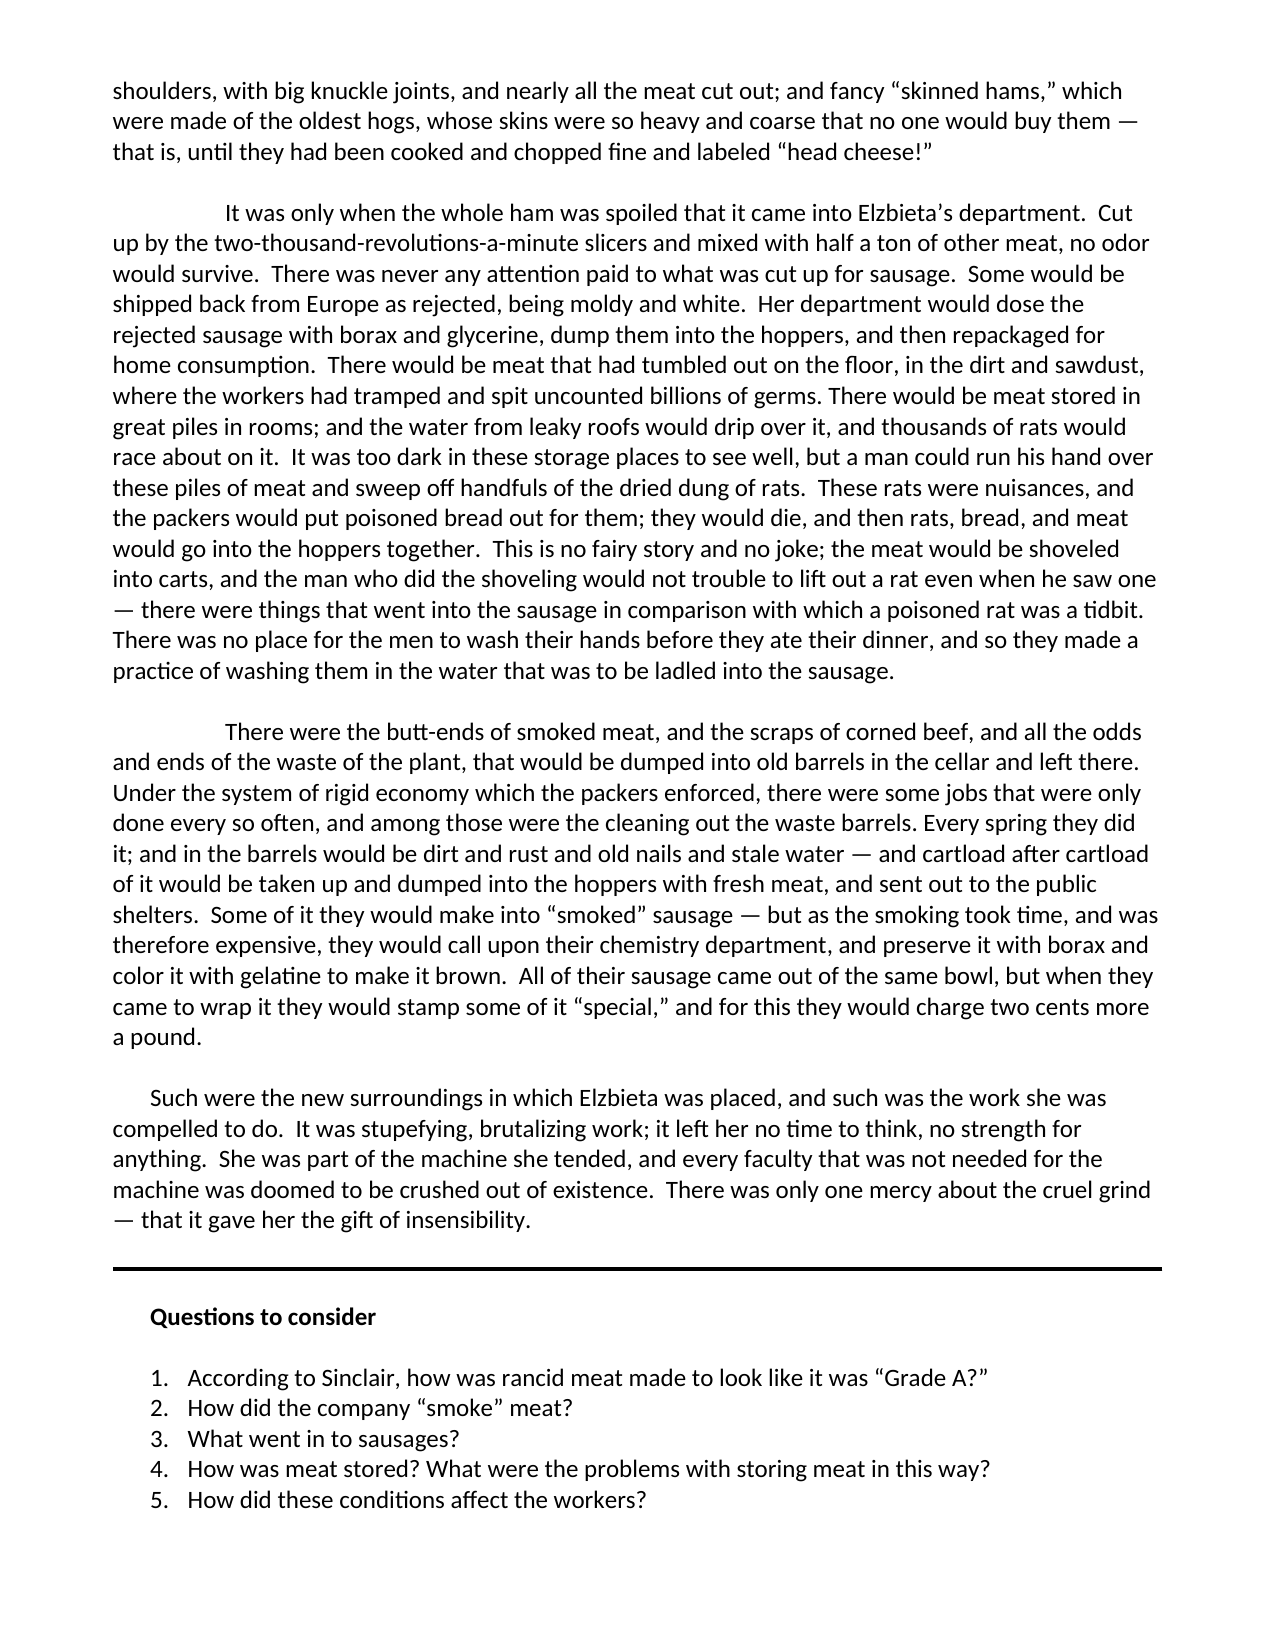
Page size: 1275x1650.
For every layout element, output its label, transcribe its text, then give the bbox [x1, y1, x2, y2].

text There were the butt-ends of smoked meat, and the scraps of corned beef, and all the odds and ends of the waste of the plant, that would be dumped into old barrels in the cellar and left there. Under the system of rigid economy which the packers enforced, there were some jobs that were only done every so often, and among those were the cleaning out the waste barrels. Every spring they did it; and in the barrels would be dirt and rust and old nails and stale water — and cartload after cartload of it would be taken up and dumped into the hoppers with fresh meat, and sent out to the public shelters. Some of it they would make into “smoked” sausage — but as the smoking took time, and was therefore expensive, they would call upon their chemistry department, and preserve it with borax and color it with gelatine to make it brown. All of their sausage came out of the same bowl, but when they came to wrap it they would stamp some of it “special,” and for this they would charge two cents more a pound. [112, 716, 1162, 1052]
list How was meat stored? What were the problems with storing meat in this way? [150, 1454, 1125, 1484]
text It was only when the whole ham was spoiled that it came into Elzbieta’s department. Cut up by the two-thousand-revolutions-a-minute slicers and mixed with half a ton of other meat, no odor would survive. There was never any attention paid to what was cut up for sausage. Some would be shipped back from Europe as rejected, being moldy and white. Her department would dose the rejected sausage with borax and glycerine, dump them into the hoppers, and then repackaged for home consumption. There would be meat that had tumbled out on the floor, in the dirt and sawdust, where the workers had tramped and spit uncounted billions of germs. There would be meat stored in great piles in rooms; and the water from leaky roofs would drip over it, and thousands of rats would race about on it. It was too dark in these storage places to see well, but a man could run his hand over these piles of meat and sweep off handfuls of the dried dung of rats. These rats were nuisances, and the packers would put poisoned bread out for them; they would die, and then rats, bread, and meat would go into the hoppers together. This is no fairy story and no joke; the meat would be shoveled into carts, and the man who did the shoveling would not trouble to lift out a rat even when he saw one — there were things that went into the sausage in comparison with which a poisoned rat was a tidbit. There was no place for the men to wash their hands before they ate their dinner, and so they made a practice of washing them in the water that was to be ladled into the sausage. [112, 197, 1162, 685]
list How did the company “smoke” meat? [150, 1393, 1125, 1423]
list According to Sinclair, how was rancid meat made to look like it was “Grade A?” [150, 1362, 1125, 1393]
text Such were the new surroundings in which Elzbieta was placed, and such was the work she was compelled to do. It was stupefying, brutalizing work; it left her no time to think, no strength for anything. She was part of the machine she tended, and every faculty that was not needed for the machine was doomed to be crushed out of existence. There was only one mercy about the cruel grind — that it gave her the gift of insensibility. [112, 1082, 1162, 1235]
list How did these conditions affect the workers? [150, 1484, 1125, 1515]
list What went in to sausages? [150, 1423, 1125, 1454]
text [112, 75, 1162, 167]
text Questions to consider [150, 1301, 1125, 1332]
